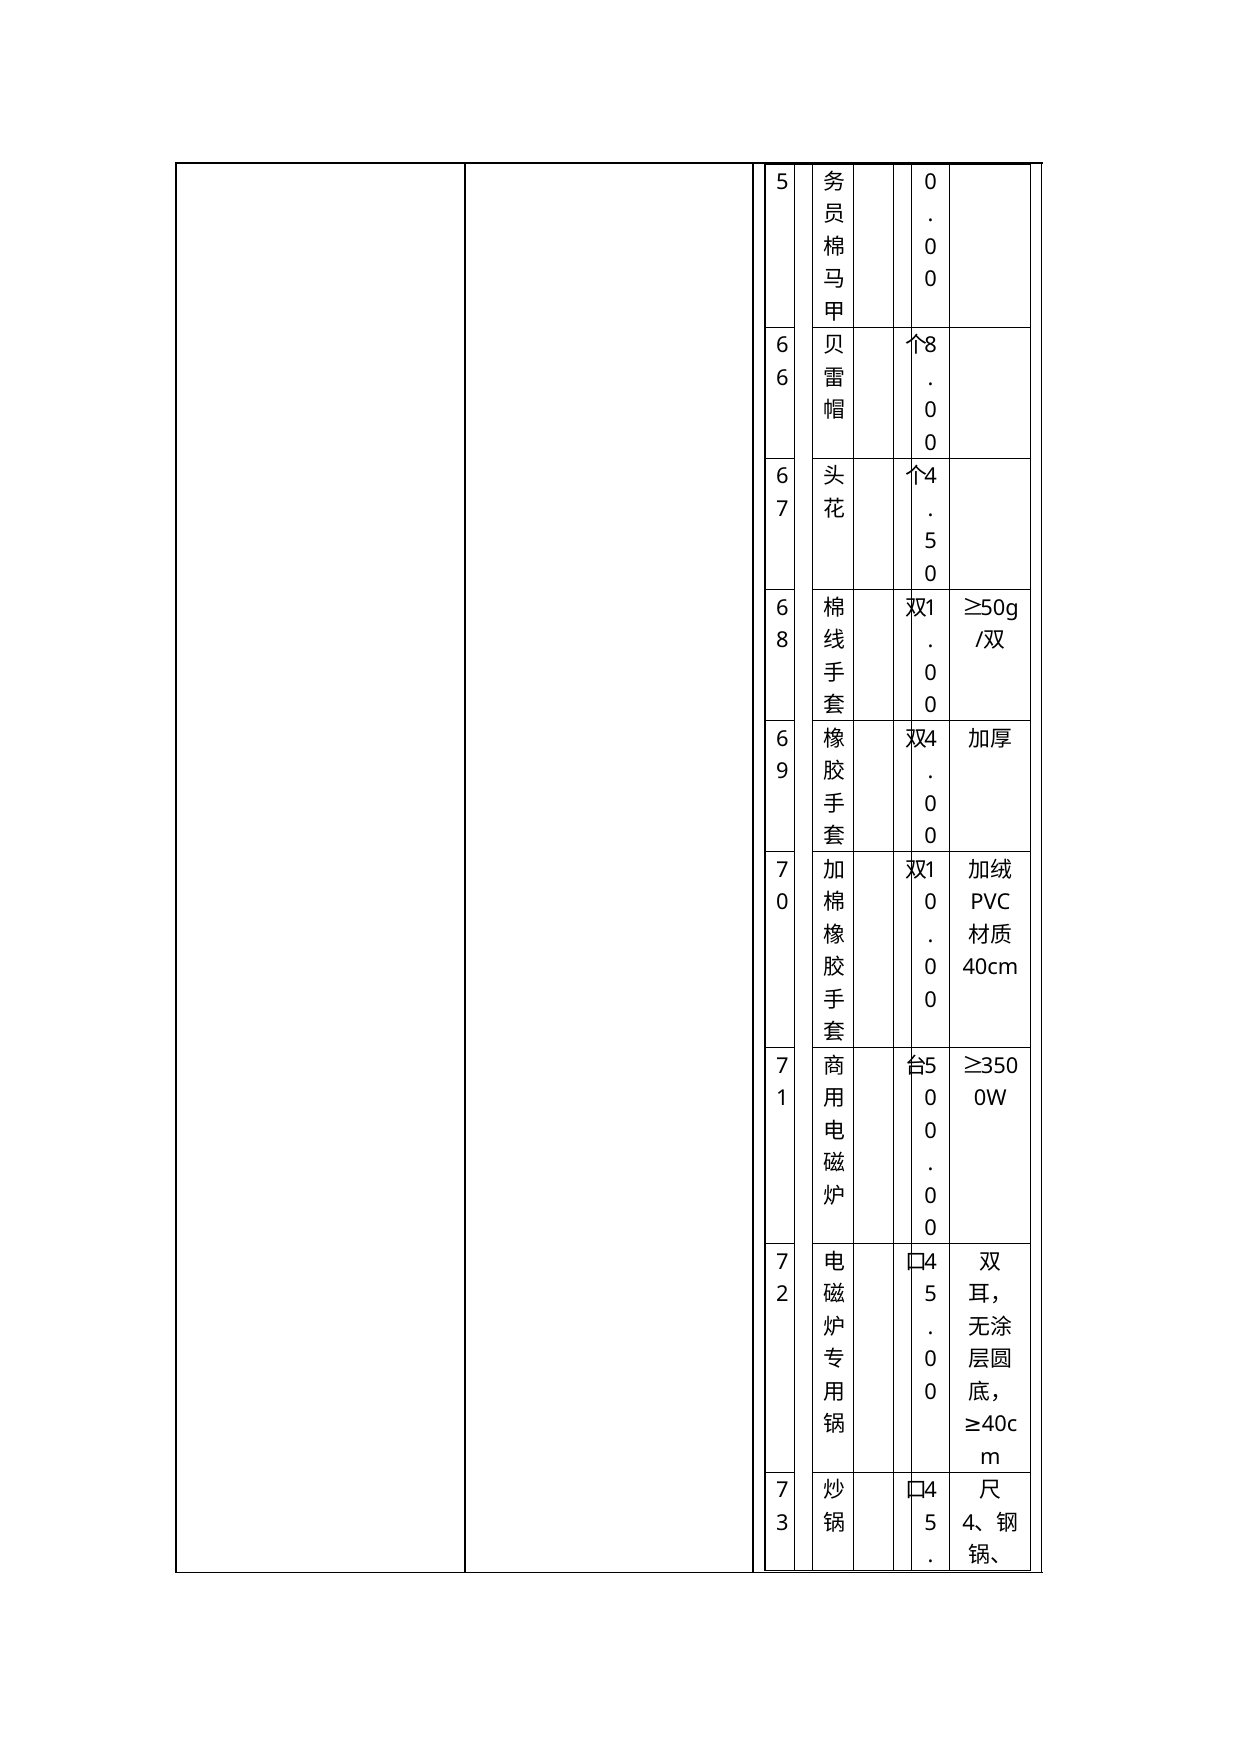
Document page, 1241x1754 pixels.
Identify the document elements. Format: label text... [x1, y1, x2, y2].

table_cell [795, 165, 812, 1570]
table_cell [754, 164, 764, 1571]
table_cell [1031, 164, 1041, 1571]
table_cell [466, 164, 752, 1571]
table_cell 1 [177, 164, 464, 1571]
